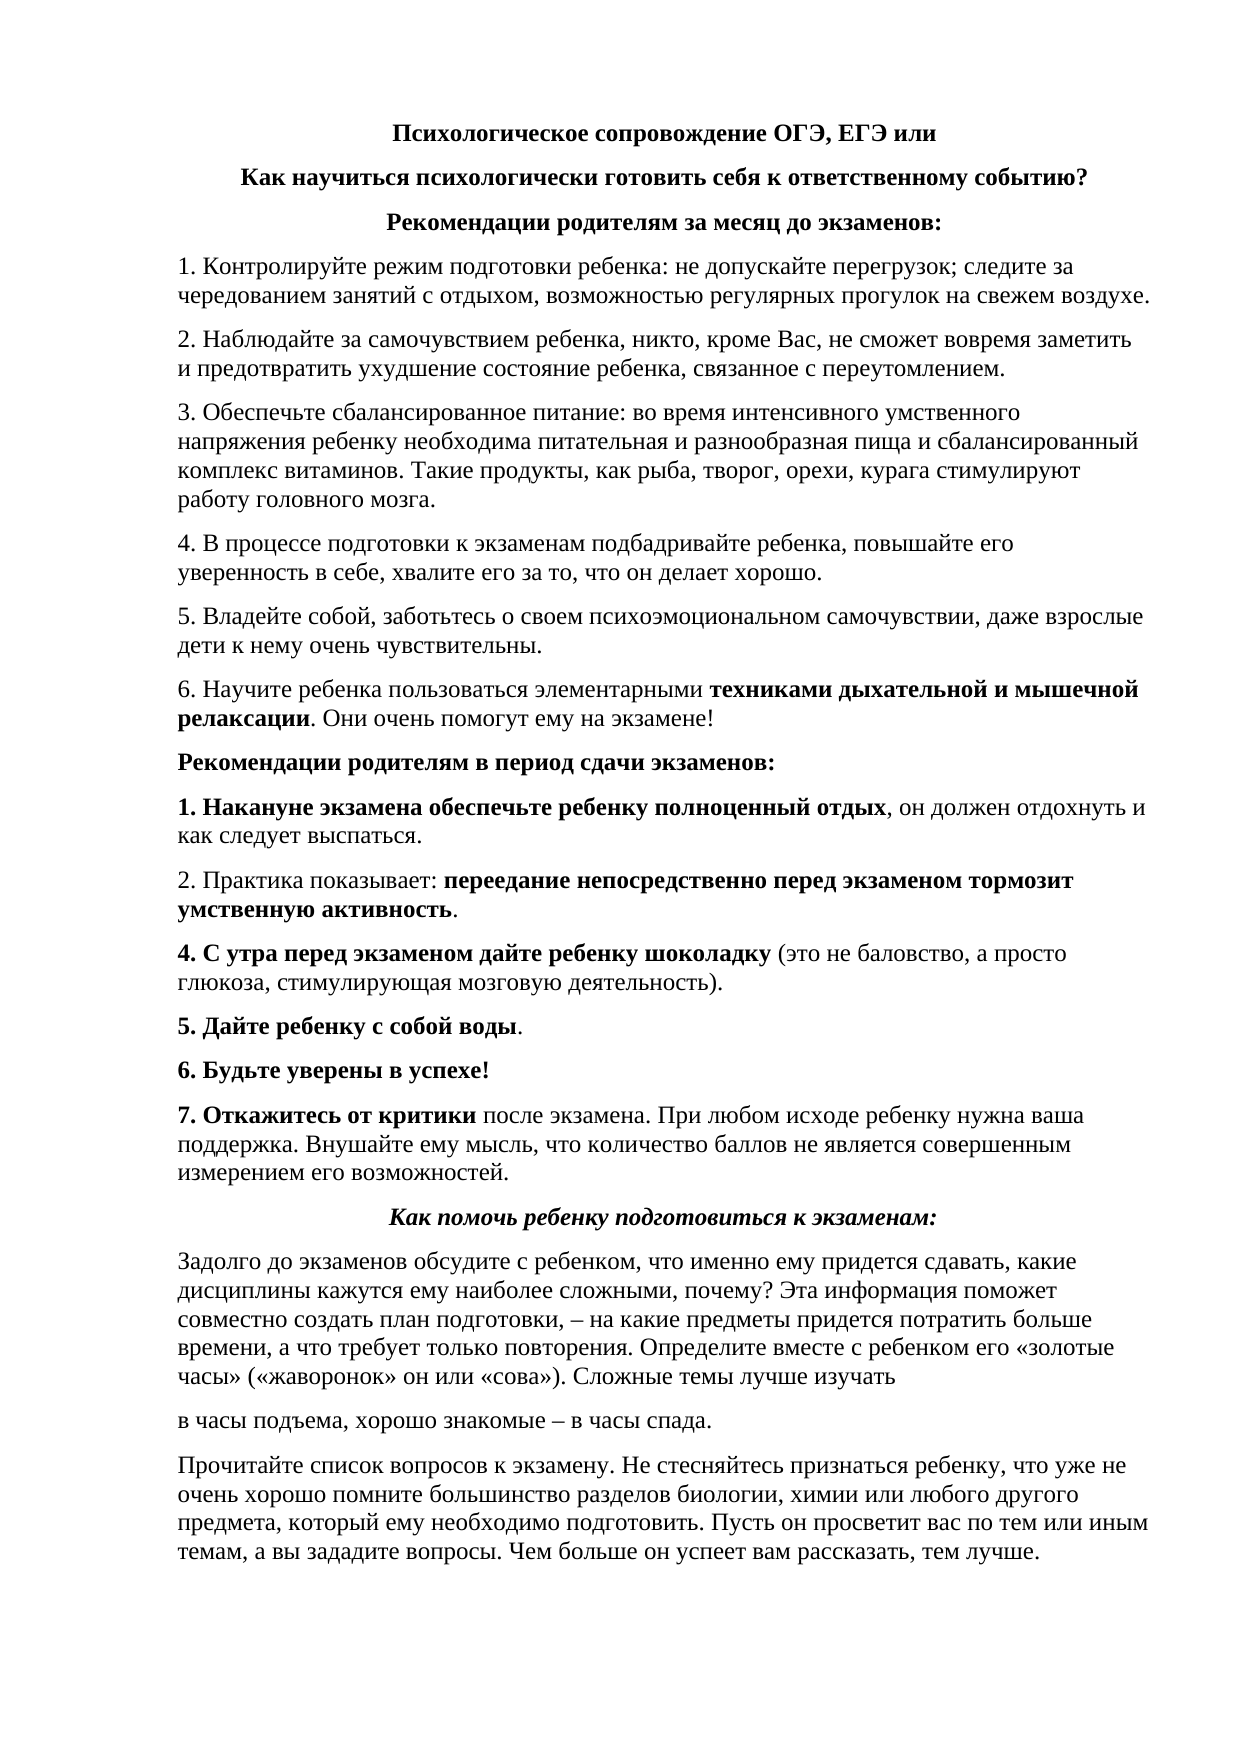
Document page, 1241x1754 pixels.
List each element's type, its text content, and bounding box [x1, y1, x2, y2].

text в часы подъема, хорошо знакомые – в часы спада. [177, 1406, 1152, 1434]
text Рекомендации родителям в период сдачи экзаменов: [177, 747, 1152, 776]
text 2. Наблюдайте за самочувствием ребенка, никто, кроме Вас, не сможет вовремя заметить и предотвратить ухудшение состояние ребенка, связанное с переутомлением. [177, 324, 1152, 382]
text Психологическое сопровождение ОГЭ, ЕГЭ или [177, 118, 1152, 147]
text 6. Научите ребенка пользоваться элементарными техниками дыхательной и мышечной релаксации. Они очень помогут ему на экзамене! [177, 674, 1152, 732]
text 1. Накануне экзамена обеспечьте ребенку полноценный отдых, он должен отдохнуть и как следует выспаться. [177, 792, 1152, 849]
text 3. Обеспечьте сбалансированное питание: во время интенсивного умственного напряжения ребенку необходима питательная и разнообразная пища и сбалансированный комплекс витаминов. Такие продукты, как рыба, творог, орехи, курага стимулируют работу головного мозга. [177, 397, 1152, 512]
text 4. С утра перед экзаменом дайте ребенку шоколадку (это не баловство, а просто глюкоза, стимулирующая мозговую деятельность). [177, 938, 1152, 996]
text Задолго до экзаменов обсудите с ребенком, что именно ему придется сдавать, какие дисциплины кажутся ему наиболее сложными, почему? Эта информация поможет совместно создать план подготовки, – на какие предметы придется потратить больше времени, а что требует только повторения. Определите вместе с ребенком его «золотые часы» («жаворонок» он или «сова»). Сложные темы лучше изучать [177, 1246, 1152, 1390]
text Как помочь ребенку подготовиться к экзаменам: [177, 1202, 1152, 1231]
text Прочитайте список вопросов к экзамену. Не стесняйтесь признаться ребенку, что уже не очень хорошо помните большинство разделов биологии, химии или любого другого предмета, который ему необходимо подготовить. Пусть он просветит вас по тем или иным темам, а вы зададите вопросы. Чем больше он успеет вам рассказать, тем лучше. [177, 1450, 1152, 1565]
text 2. Практика показывает: переедание непосредственно перед экзаменом тормозит умственную активность. [177, 865, 1152, 922]
text 5. Владейте собой, заботьтесь о своем психоэмоциональном самочувствии, даже взрослые дети к нему очень чувствительны. [177, 601, 1152, 659]
text 6. Будьте уверены в успехе! [177, 1056, 1152, 1084]
text Рекомендации родителям за месяц до экзаменов: [177, 207, 1152, 236]
text Как научиться психологически готовить себя к ответственному событию? [177, 162, 1152, 191]
text 1. Контролируйте режим подготовки ребенка: не допускайте перегрузок; следите за чередованием занятий с отдыхом, возможностью регулярных прогулок на свежем воздухе. [177, 251, 1152, 309]
text 5. Дайте ребенку с собой воды. [177, 1011, 1152, 1040]
text 7. Откажитесь от критики после экзамена. При любом исходе ребенку нужна ваша поддержка. Внушайте ему мысль, что количество баллов не является совершенным измерением его возможностей. [177, 1100, 1152, 1186]
text 4. В процессе подготовки к экзаменам подбадривайте ребенка, повышайте его уверенность в себе, хвалите его за то, что он делает хорошо. [177, 528, 1152, 586]
